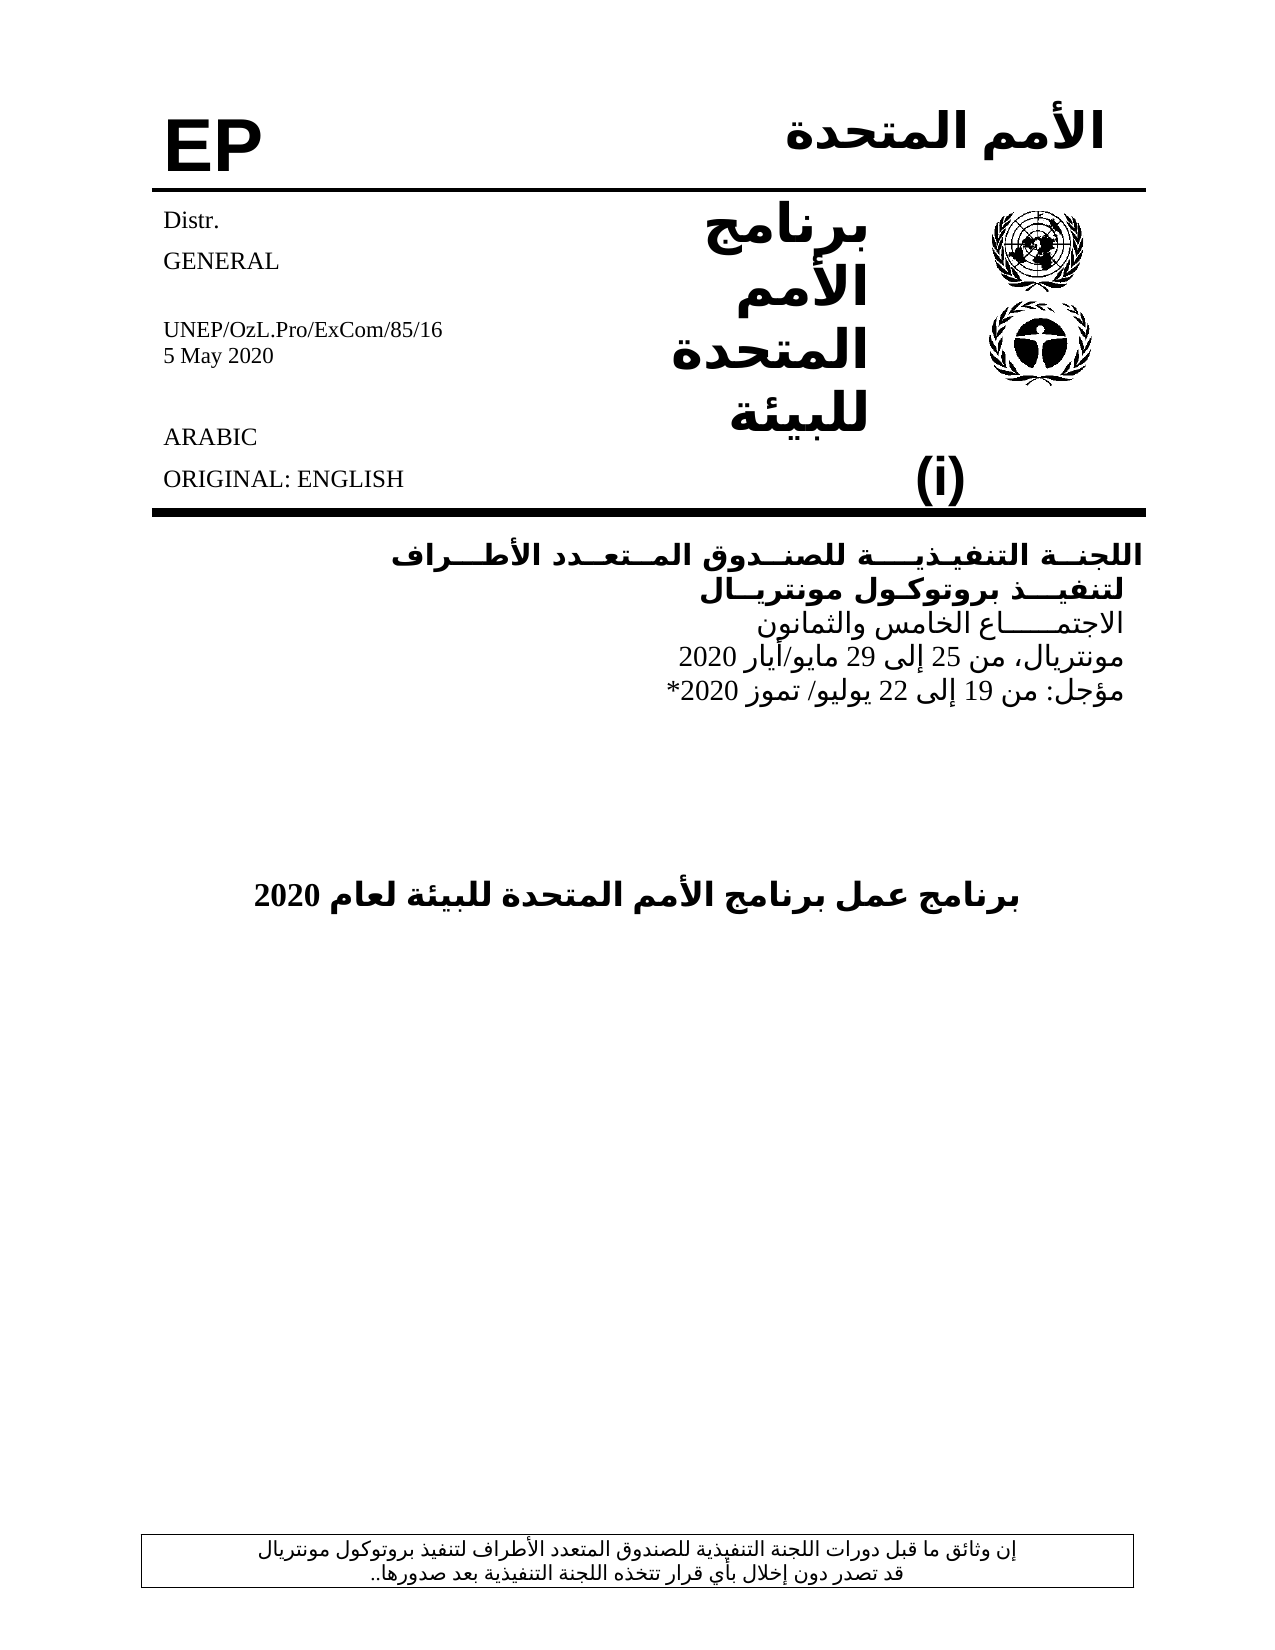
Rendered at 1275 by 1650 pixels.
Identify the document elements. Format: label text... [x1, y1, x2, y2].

table_cell برنامج الأمم المتحدة للبيئة ل [575, 192, 929, 508]
text لتنفيـــذ بروتوكـول مونتريــال [150, 572, 1125, 606]
text مؤجل: من 19 إلى 22 يوليو/ تموز 2020* [150, 673, 1124, 707]
text اللجنــة التنفيـذيــــة للصنــدوق المــتعــدد الأطـــراف [150, 538, 1125, 572]
picture [985, 297, 1094, 389]
table_cell [929, 192, 1146, 508]
text برنامج عمل برنامج الأمم المتحدة للبيئة لعام 2020 [150, 875, 1125, 913]
table_header الأمم المتحدة [611, 101, 1146, 188]
table_cell Distr. GENERAL UNEP/OzL.Pro/ExCom/85/16 5 May 2020 ARABIC ORIGINAL: ENGLISH [152, 192, 575, 508]
table_header EP [152, 101, 611, 188]
text مونتريال، من 25 إلى 29 مايو/أيار 2020 [150, 639, 1124, 673]
text الاجتمــــــاع الخامس والثمانون [150, 606, 1124, 639]
